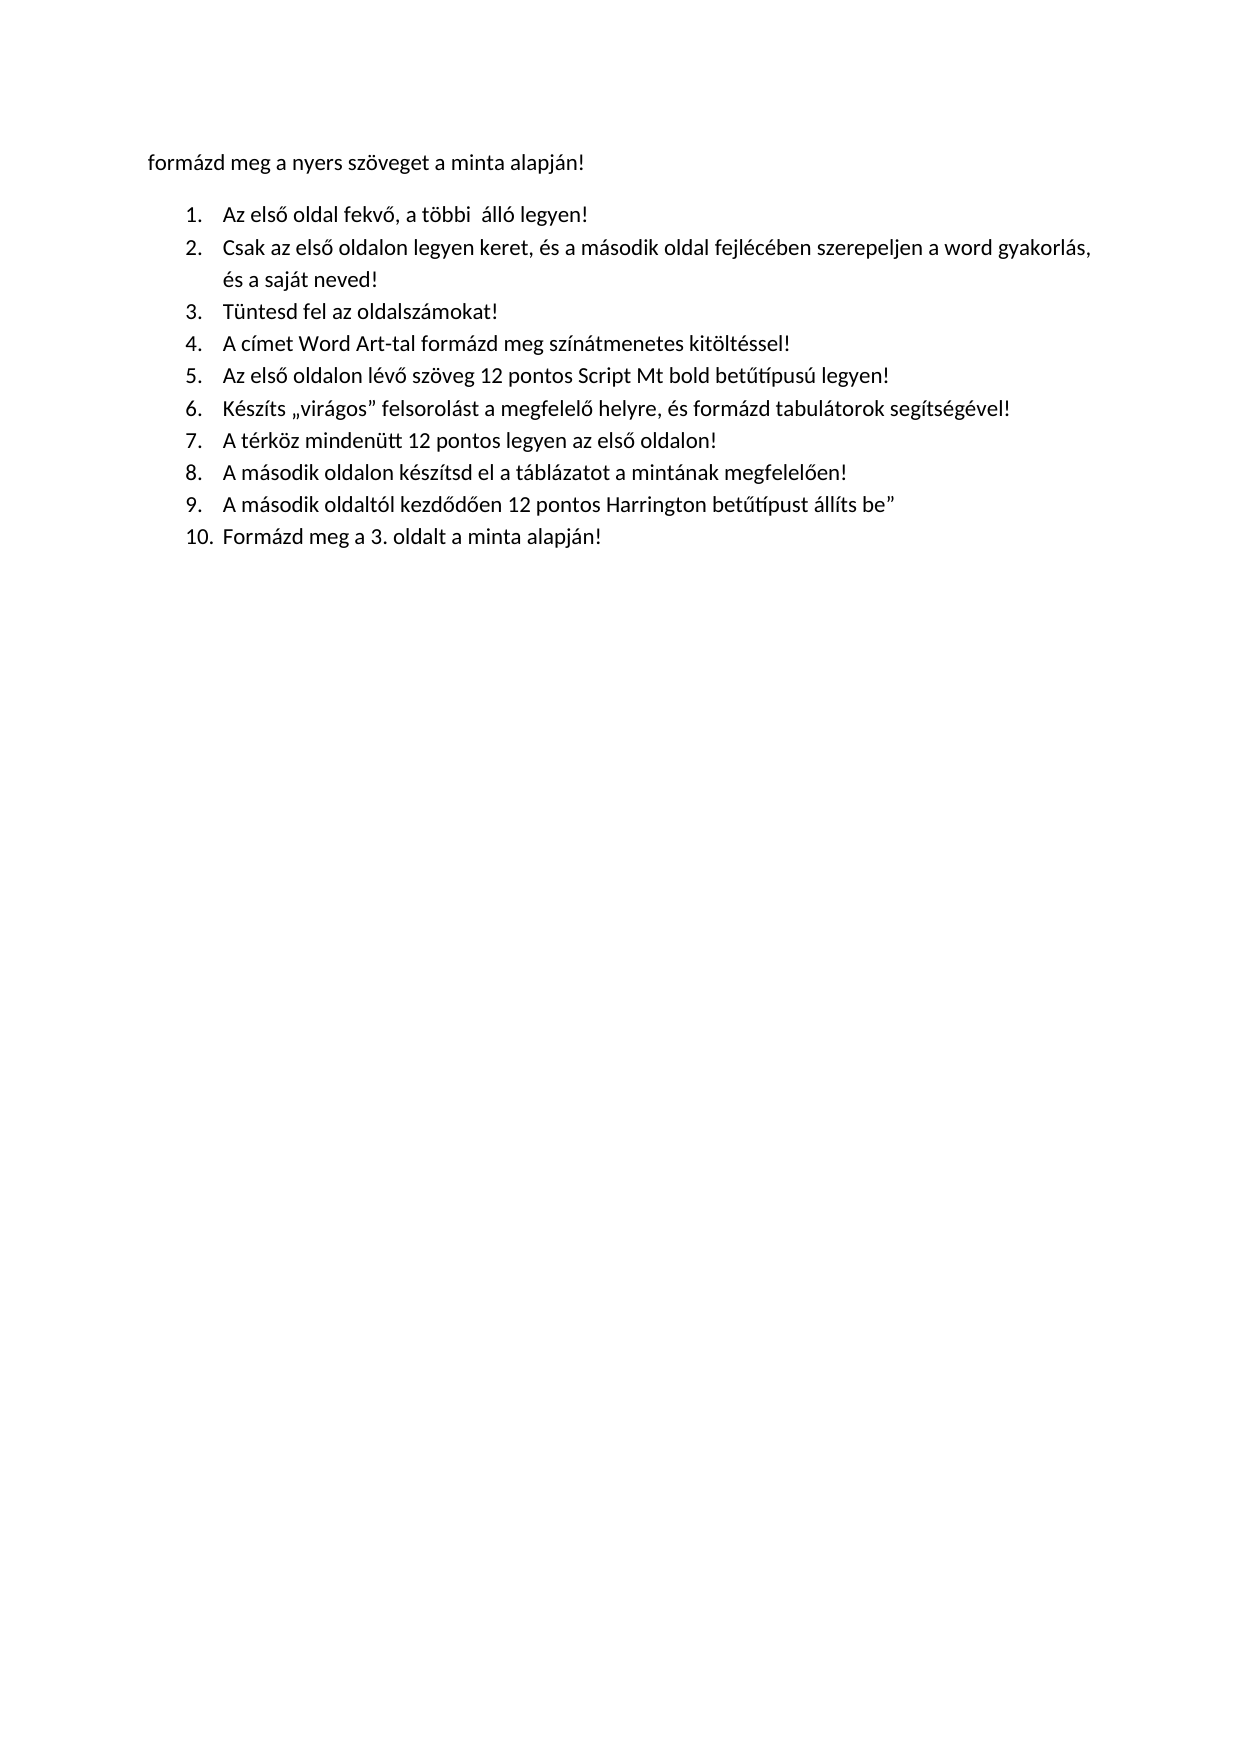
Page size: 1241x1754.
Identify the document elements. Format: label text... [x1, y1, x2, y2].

text formázd meg a nyers szöveget a minta alapján! [148, 148, 1093, 176]
list Formázd meg a 3. oldalt a minta alapján! [185, 522, 1093, 551]
list A második oldalon készítsd el a táblázatot a mintának megfelelően! [185, 458, 1093, 486]
list Tüntesd fel az oldalszámokat! [185, 297, 1093, 325]
list Csak az első oldalon legyen keret, és a második oldal fejlécében szerepeljen a word gyakorlás, és a saját neved! [185, 233, 1093, 293]
list Készíts „virágos” felsorolást a megfelelő helyre, és formázd tabulátorok segítségével! [185, 394, 1093, 422]
list A második oldaltól kezdődően 12 pontos Harrington betűtípust állíts be” [185, 490, 1093, 518]
list Az első oldal fekvő, a többi álló legyen! [185, 201, 1093, 229]
list A címet Word Art-tal formázd meg színátmenetes kitöltéssel! [185, 329, 1093, 357]
list A térköz mindenütt 12 pontos legyen az első oldalon! [185, 426, 1093, 454]
list Az első oldalon lévő szöveg 12 pontos Script Mt bold betűtípusú legyen! [185, 362, 1093, 389]
